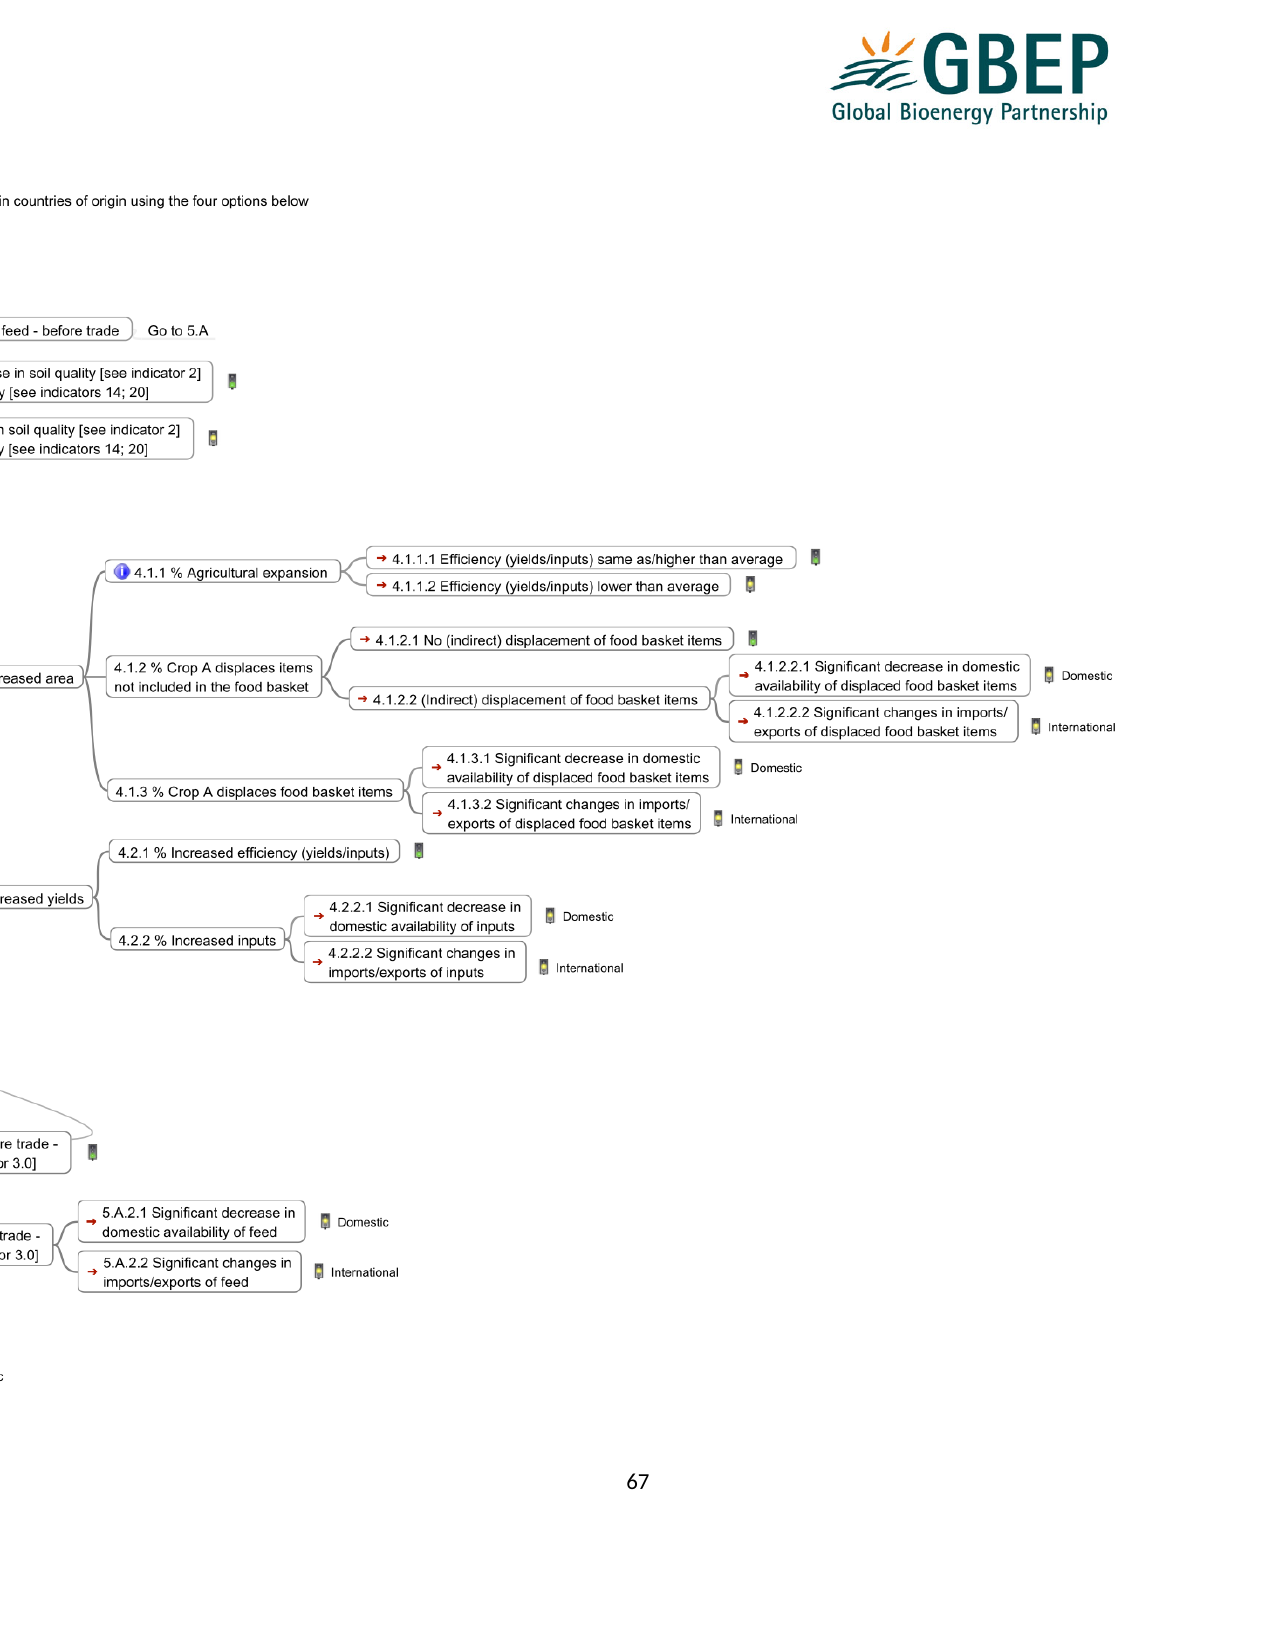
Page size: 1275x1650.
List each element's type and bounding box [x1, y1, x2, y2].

picture [0, 21, 1125, 1465]
